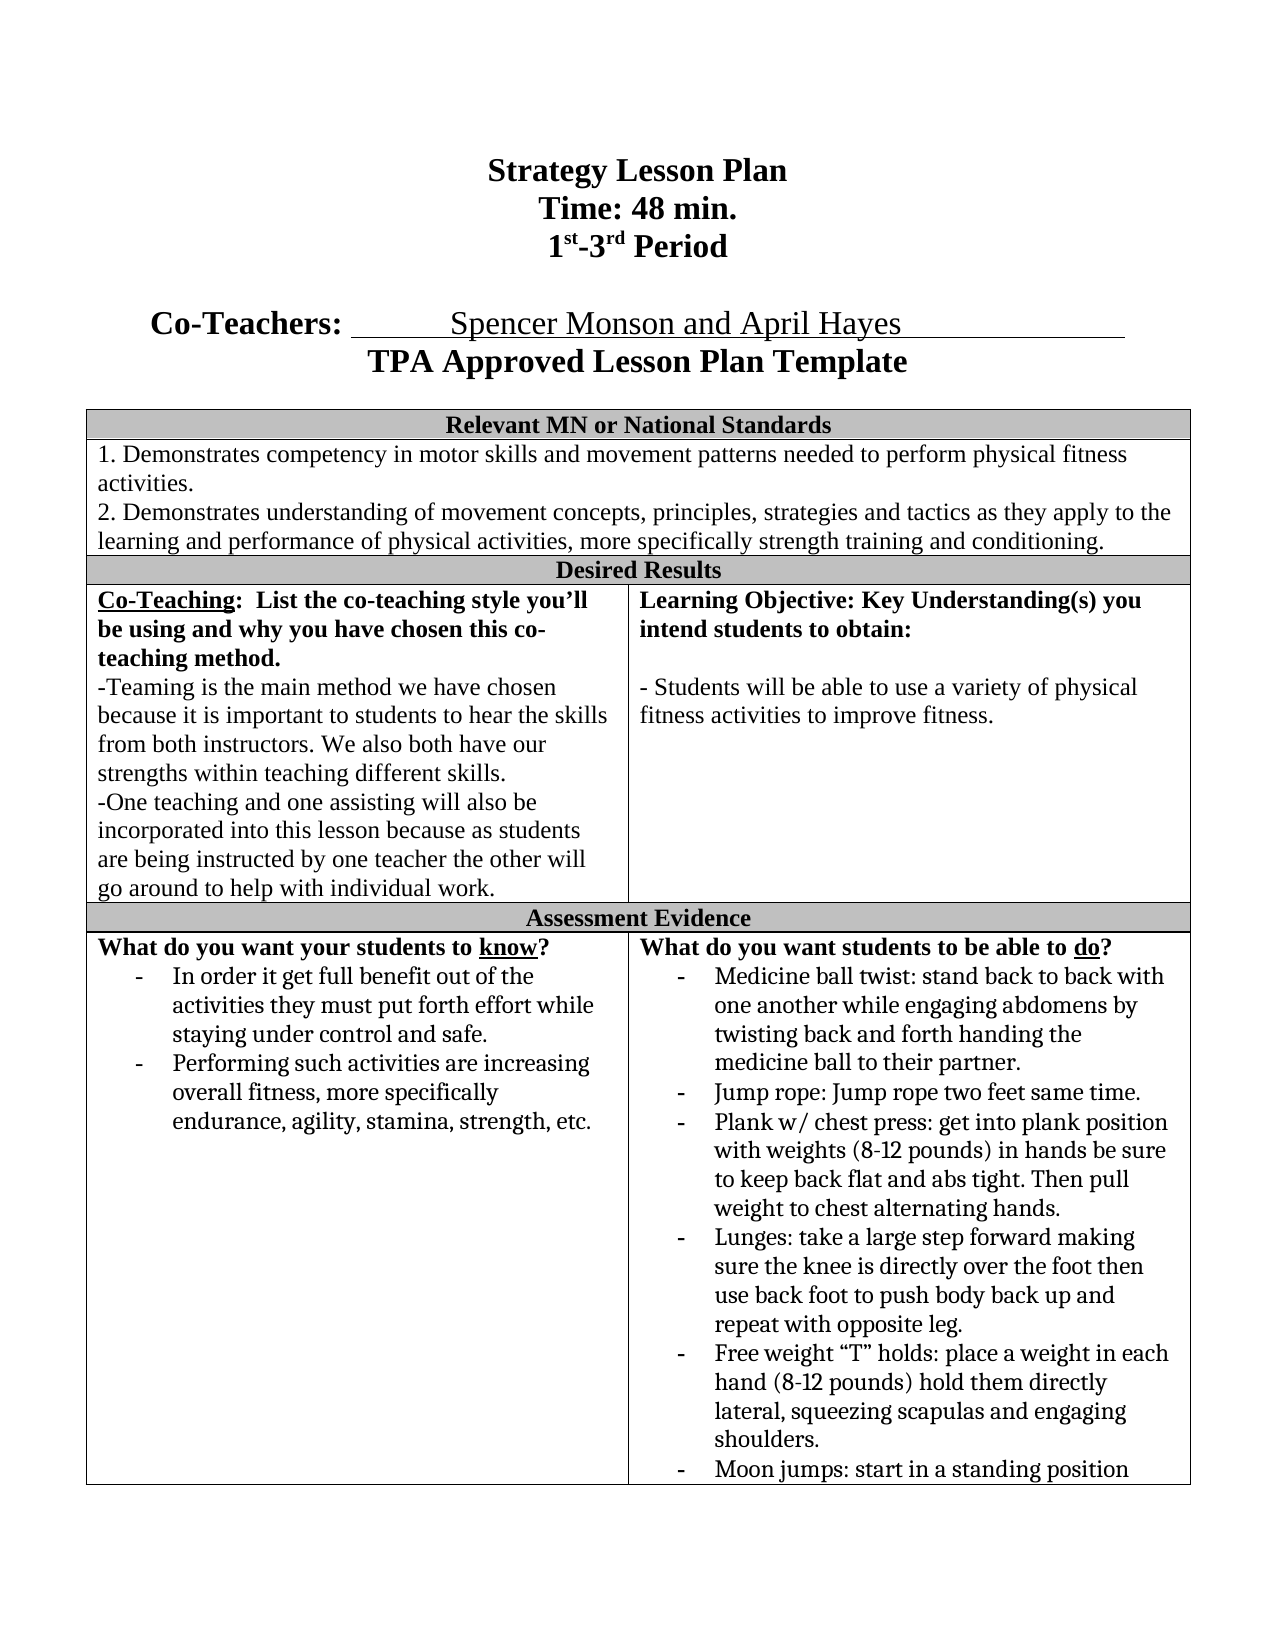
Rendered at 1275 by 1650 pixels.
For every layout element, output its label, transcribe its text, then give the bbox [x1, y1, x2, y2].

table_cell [87, 933, 628, 1484]
text Co-Teachers: Spencer Monson and April Hayes [150, 303, 1125, 342]
text Strategy Lesson Plan [150, 150, 1125, 188]
table_cell Co-Teaching: List the co-teaching style you’ll be using and why you have chosen this co-teaching method. -Teaming is the main method we have chosen because it is important to students to hear the skills from both instructors. We also both have our strengths within teaching different skills. -One teaching and one assisting will also be incorporated into this lesson because as students are being instructed by one teacher the other will go around to help with individual work. [87, 585, 628, 902]
table_cell Learning Objective: Key Understanding(s) you intend students to obtain: - Students will be able to use a variety of physical fitness activities to improve fitness. [629, 585, 1190, 902]
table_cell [629, 933, 1190, 1484]
text 1st-3rd Period [150, 227, 1125, 265]
table_cell 1. Demonstrates competency in motor skills and movement patterns needed to perform physical fitness activities. 2. Demonstrates understanding of movement concepts, principles, strategies and tactics as they apply to the learning and performance of physical activities, more specifically strength training and conditioning. [87, 440, 1190, 554]
text Time: 48 min. [150, 188, 1125, 227]
table_header Relevant MN or National Standards [87, 410, 1190, 438]
text TPA Approved Lesson Plan Template [150, 342, 1125, 380]
table_cell Assessment Evidence [87, 903, 1190, 931]
table_cell Desired Results [87, 556, 1190, 584]
